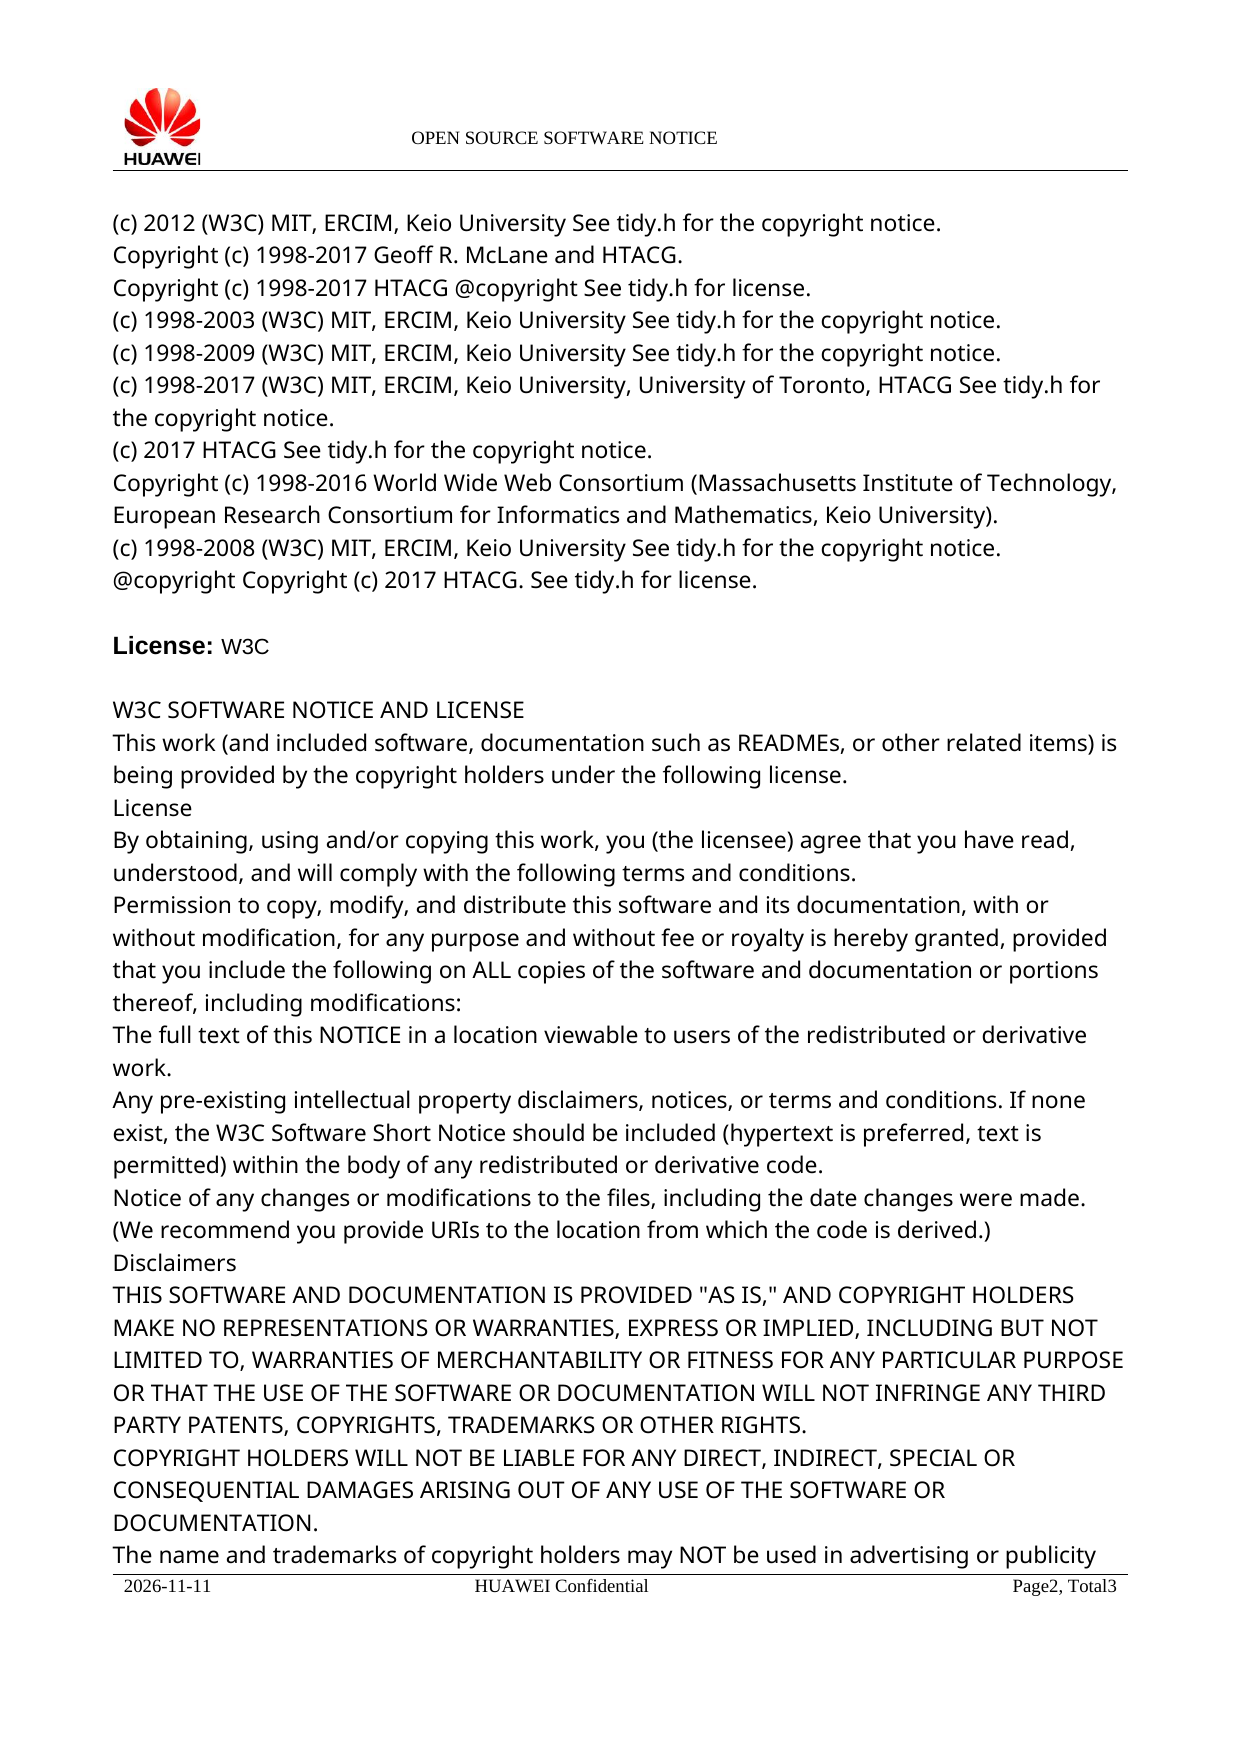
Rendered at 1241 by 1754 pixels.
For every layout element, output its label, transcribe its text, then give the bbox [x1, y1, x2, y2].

text License: W3C [112, 629, 1128, 661]
text Disclaimers [112, 1246, 1128, 1279]
text THIS SOFTWARE AND DOCUMENTATION IS PROVIDED "AS IS," AND COPYRIGHT HOLDERS MAKE NO REPRESENTATIONS OR WARRANTIES, EXPRESS OR IMPLIED, INCLUDING BUT NOT LIMITED TO, WARRANTIES OF MERCHANTABILITY OR FITNESS FOR ANY PARTICULAR PURPOSE OR THAT THE USE OF THE SOFTWARE OR DOCUMENTATION WILL NOT INFRINGE ANY THIRD PARTY PATENTS, COPYRIGHTS, TRADEMARKS OR OTHER RIGHTS. [112, 1279, 1128, 1441]
picture [124, 88, 201, 165]
text License [112, 791, 1128, 824]
text Any pre-existing intellectual property disclaimers, notices, or terms and conditions. If none exist, the W3C Software Short Notice should be included (hypertext is preferred, text is permitted) within the body of any redistributed or derivative code. [112, 1084, 1128, 1181]
text Notice of any changes or modifications to the files, including the date changes were made. (We recommend you provide URIs to the location from which the code is derived.) [112, 1181, 1128, 1246]
text Permission to copy, modify, and distribute this software and its documentation, with or without modification, for any purpose and without fee or royalty is hereby granted, provided that you include the following on ALL copies of the software and documentation or portions thereof, including modifications: [112, 889, 1128, 1019]
text This work (and included software, documentation such as READMEs, or other related items) is being provided by the copyright holders under the following license. [112, 726, 1128, 791]
text The full text of this NOTICE in a location viewable to users of the redistributed or derivative work. [112, 1019, 1128, 1084]
text COPYRIGHT HOLDERS WILL NOT BE LIABLE FOR ANY DIRECT, INDIRECT, SPECIAL OR CONSEQUENTIAL DAMAGES ARISING OUT OF ANY USE OF THE SOFTWARE OR DOCUMENTATION. [112, 1441, 1128, 1539]
text By obtaining, using and/or copying this work, you (the licensee) agree that you have read, understood, and will comply with the following terms and conditions. [112, 824, 1128, 889]
text W3C SOFTWARE NOTICE AND LICENSE [112, 694, 1128, 726]
